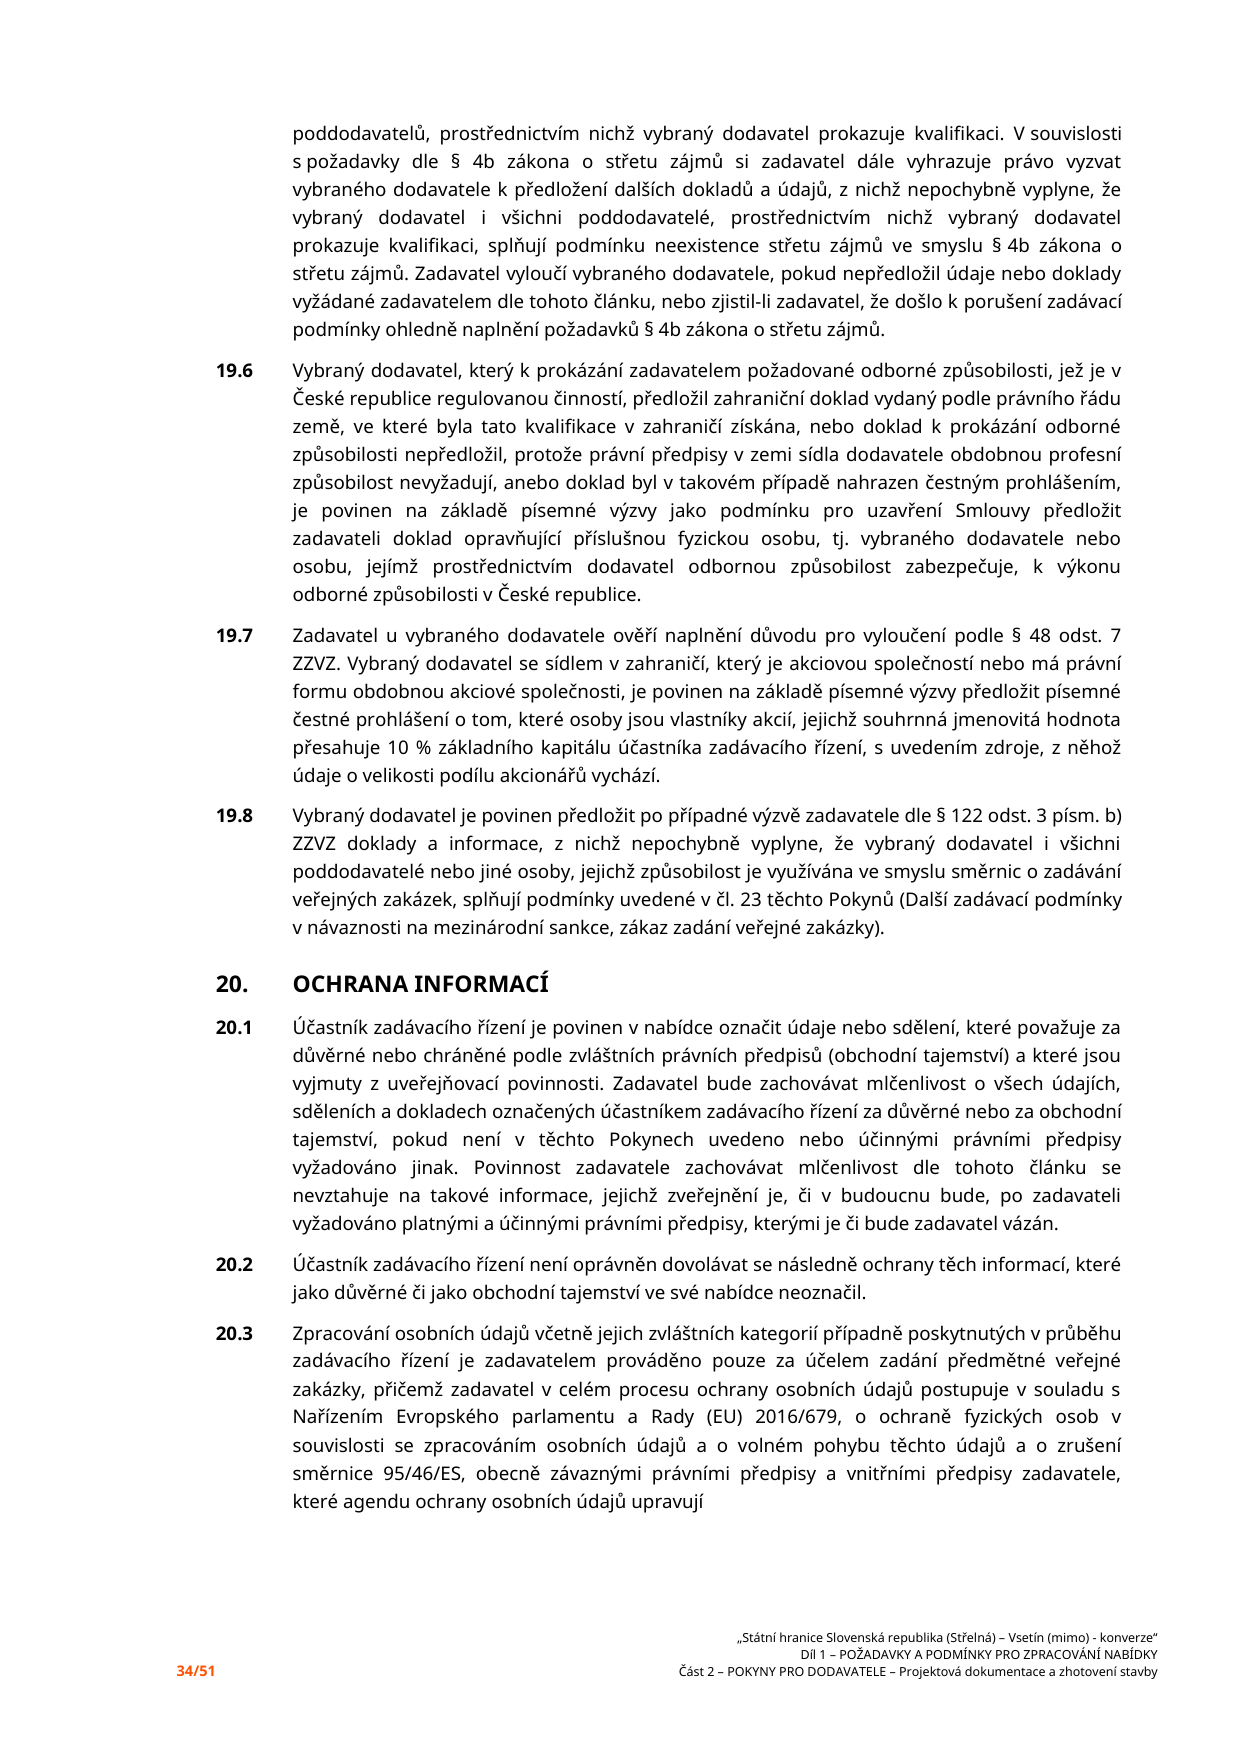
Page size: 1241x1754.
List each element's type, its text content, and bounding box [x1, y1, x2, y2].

text Vybraný dodavatel, který k prokázání zadavatelem požadované odborné způsobilosti, jež je v České republice regulovanou činností, předložil zahraniční doklad vydaný podle právního řádu země, ve které byla tato kvalifikace v zahraničí získána, nebo doklad k prokázání odborné způsobilosti nepředložil, protože právní předpisy v zemi sídla dodavatele obdobnou profesní způsobilost nevyžadují, anebo doklad byl v takovém případě nahrazen čestným prohlášením, je povinen na základě písemné výzvy jako podmínku pro uzavření Smlouvy předložit zadavateli doklad opravňující příslušnou fyzickou osobu, tj. vybraného dodavatele nebo osobu, jejímž prostřednictvím dodavatel odbornou způsobilost zabezpečuje, k výkonu odborné způsobilosti v České republice. [216, 357, 1122, 607]
text Účastník zadávacího řízení je povinen v nabídce označit údaje nebo sdělení, které považuje za důvěrné nebo chráněné podle zvláštních právních předpisů (obchodní tajemství) a které jsou vyjmuty z uveřejňovací povinnosti. Zadavatel bude zachovávat mlčenlivost o všech údajích, sděleních a dokladech označených účastníkem zadávacího řízení za důvěrné nebo za obchodní tajemství, pokud není v těchto Pokynech uvedeno nebo účinnými právními předpisy vyžadováno jinak. Povinnost zadavatele zachovávat mlčenlivost dle tohoto článku se nevztahuje na takové informace, jejichž zveřejnění je, či v budoucnu bude, po zadavateli vyžadováno platnými a účinnými právními předpisy, kterými je či bude zadavatel vázán. [216, 1014, 1122, 1236]
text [216, 121, 1122, 342]
text Účastník zadávacího řízení není oprávněn dovolávat se následně ochrany těch informací, které jako důvěrné či jako obchodní tajemství ve své nabídce neoznačil. [216, 1251, 1122, 1305]
text Zpracování osobních údajů včetně jejich zvláštních kategorií případně poskytnutých v průběhu zadávacího řízení je zadavatelem prováděno pouze za účelem zadání předmětné veřejné zakázky, přičemž zadavatel v celém procesu ochrany osobních údajů postupuje v souladu s Nařízením Evropského parlamentu a Rady (EU) 2016/679, o ochraně fyzických osob v souvislosti se zpracováním osobních údajů a o volném pohybu těchto údajů a o zrušení směrnice 95/46/ES, obecně závaznými právními předpisy a vnitřními předpisy zadavatele, které agendu ochrany osobních údajů upravují [216, 1320, 1122, 1513]
text Vybraný dodavatel je povinen předložit po případné výzvě zadavatele dle § 122 odst. 3 písm. b) ZZVZ doklady a informace, z nichž nepochybně vyplyne, že vybraný dodavatel i všichni poddodavatelé nebo jiné osoby, jejichž způsobilost je využívána ve smyslu směrnic o zadávání veřejných zakázek, splňují podmínky uvedené v čl. 23 těchto Pokynů (Další zadávací podmínky v návaznosti na mezinárodní sankce, zákaz zadání veřejné zakázky). [216, 803, 1122, 940]
text OCHRANA INFORMACÍ [216, 968, 1122, 999]
text Zadavatel u vybraného dodavatele ověří naplnění důvodu pro vyloučení podle § 48 odst. 7 ZZVZ. Vybraný dodavatel se sídlem v zahraničí, který je akciovou společností nebo má právní formu obdobnou akciové společnosti, je povinen na základě písemné výzvy předložit písemné čestné prohlášení o tom, které osoby jsou vlastníky akcií, jejichž souhrnná jmenovitá hodnota přesahuje 10 % základního kapitálu účastníka zadávacího řízení, s uvedením zdroje, z něhož údaje o velikosti podílu akcionářů vychází. [216, 622, 1122, 788]
